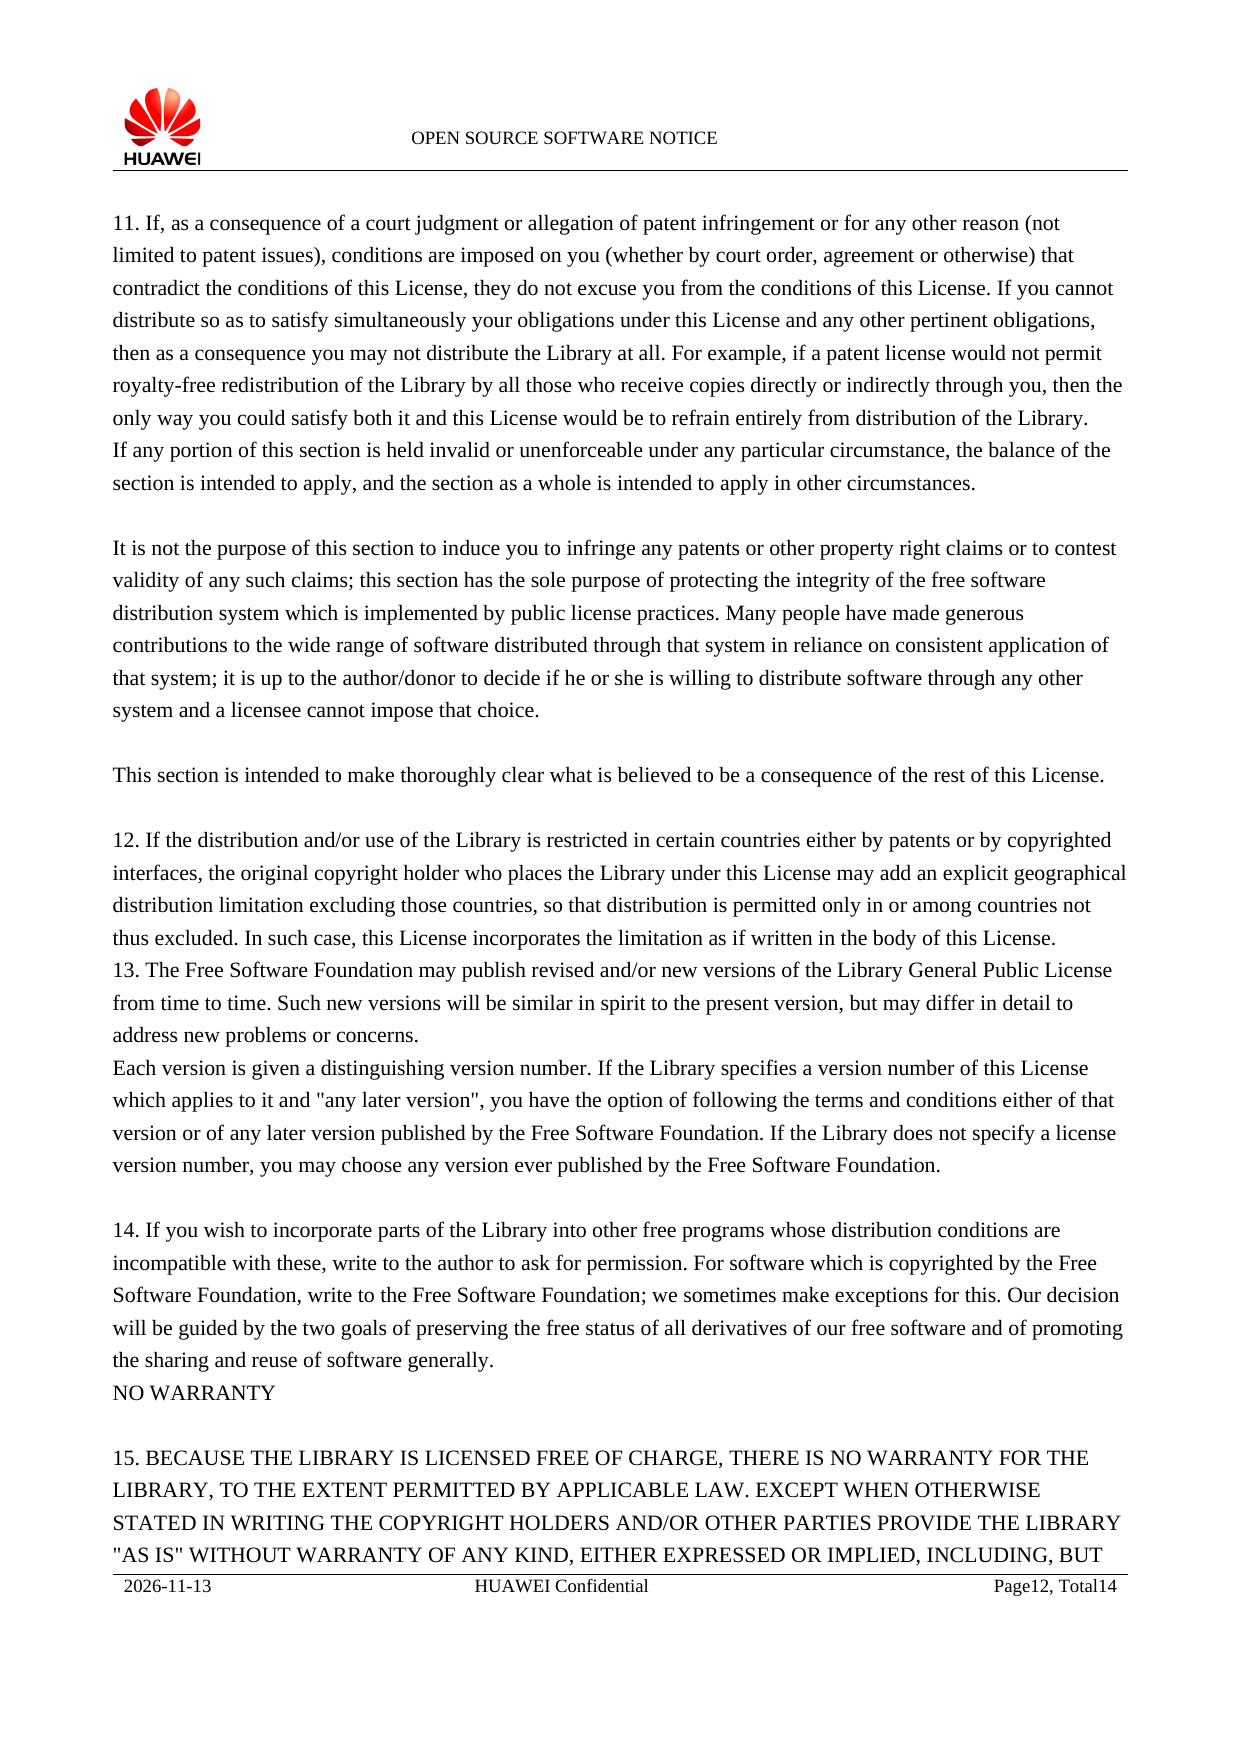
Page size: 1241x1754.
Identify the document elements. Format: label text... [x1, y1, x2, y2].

picture [124, 88, 201, 165]
